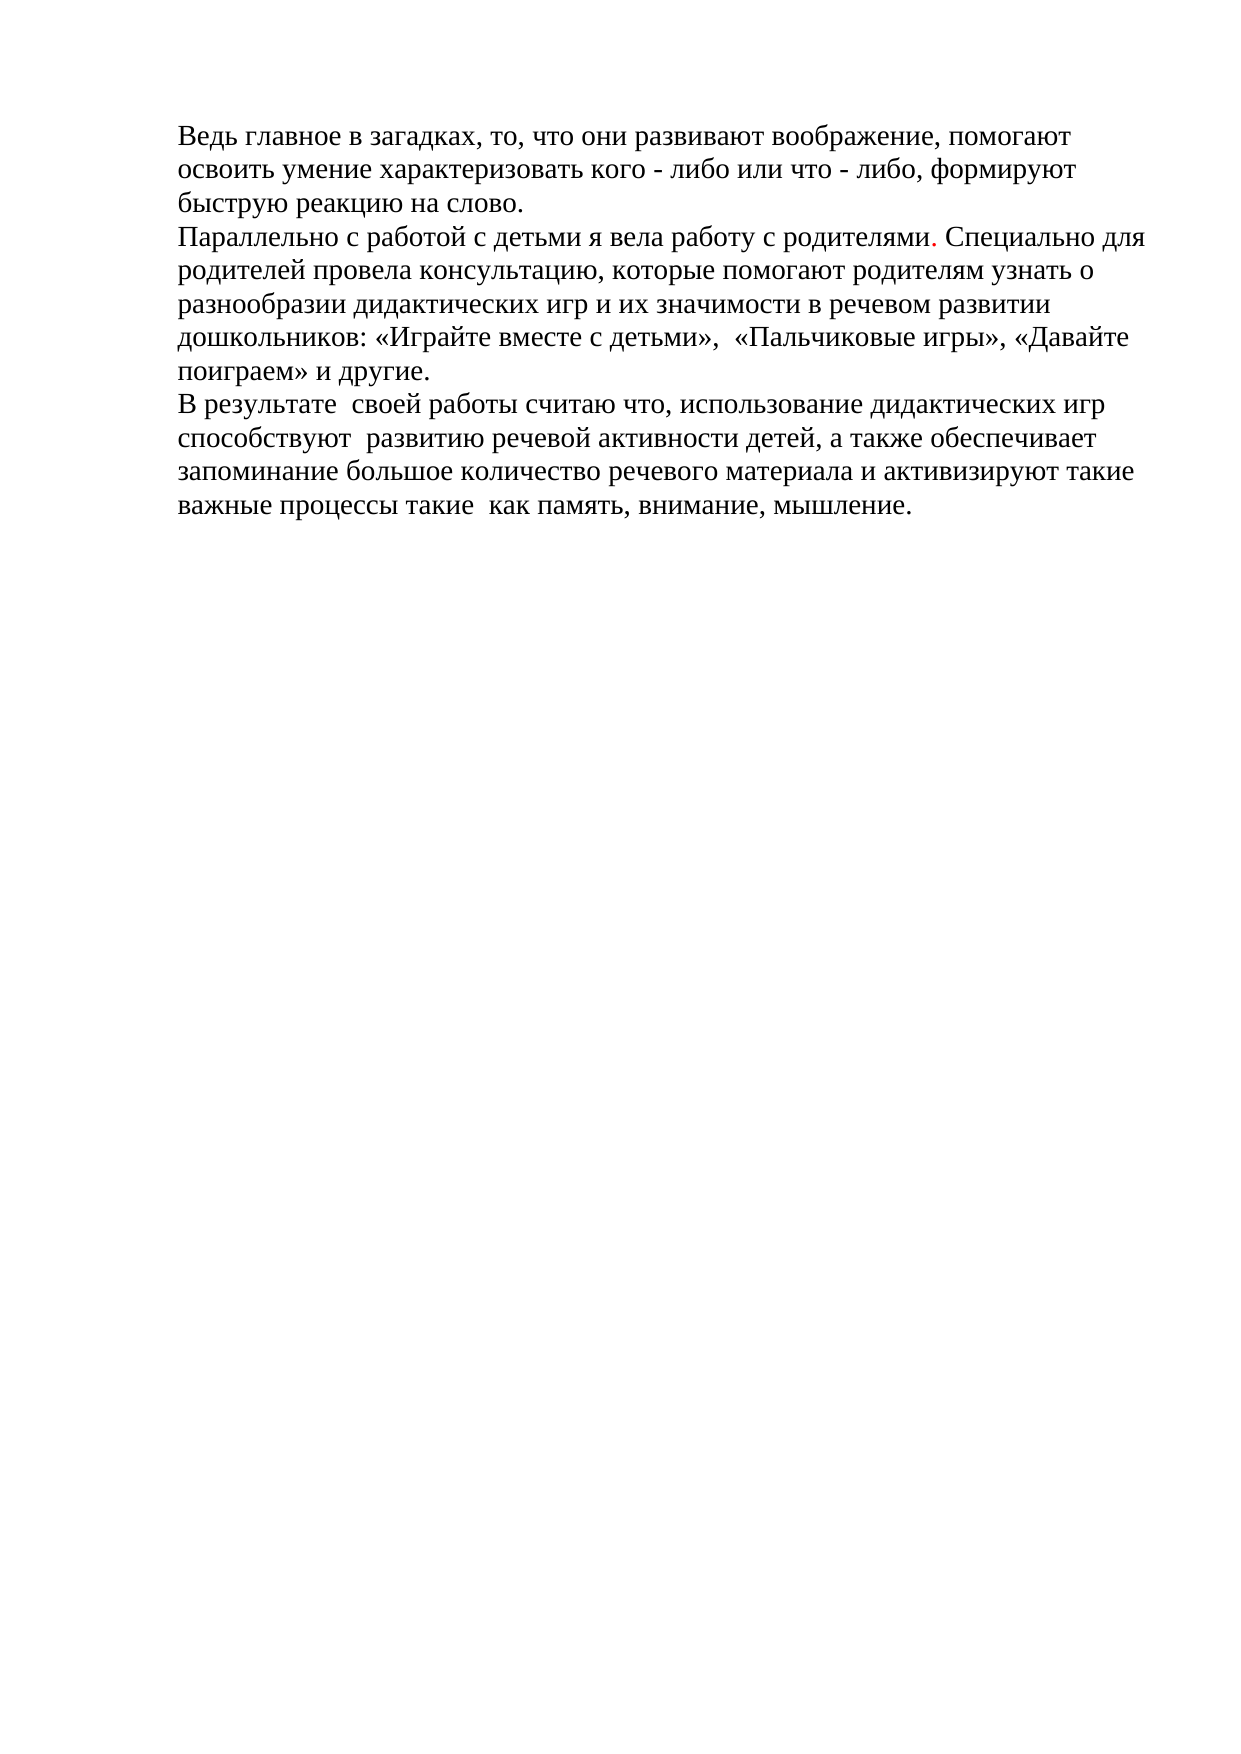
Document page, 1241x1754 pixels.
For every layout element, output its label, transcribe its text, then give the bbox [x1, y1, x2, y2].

text В результате своей работы считаю что, использование дидактических игр способствуют развитию речевой активности детей, а также обеспечивает запоминание большое количество речевого материала и активизируют такие важные процессы такие как память, внимание, мышление. [177, 386, 1152, 521]
text Параллельно с работой с детьми я вела работу с родителями. Специально для родителей провела консультацию, которые помогают родителям узнать о разнообразии дидактических игр и их значимости в речевом развитии дошкольников: «Играйте вместе с детьми», «Пальчиковые игры», «Давайте поиграем» и другие. [177, 219, 1152, 386]
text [177, 118, 1152, 219]
